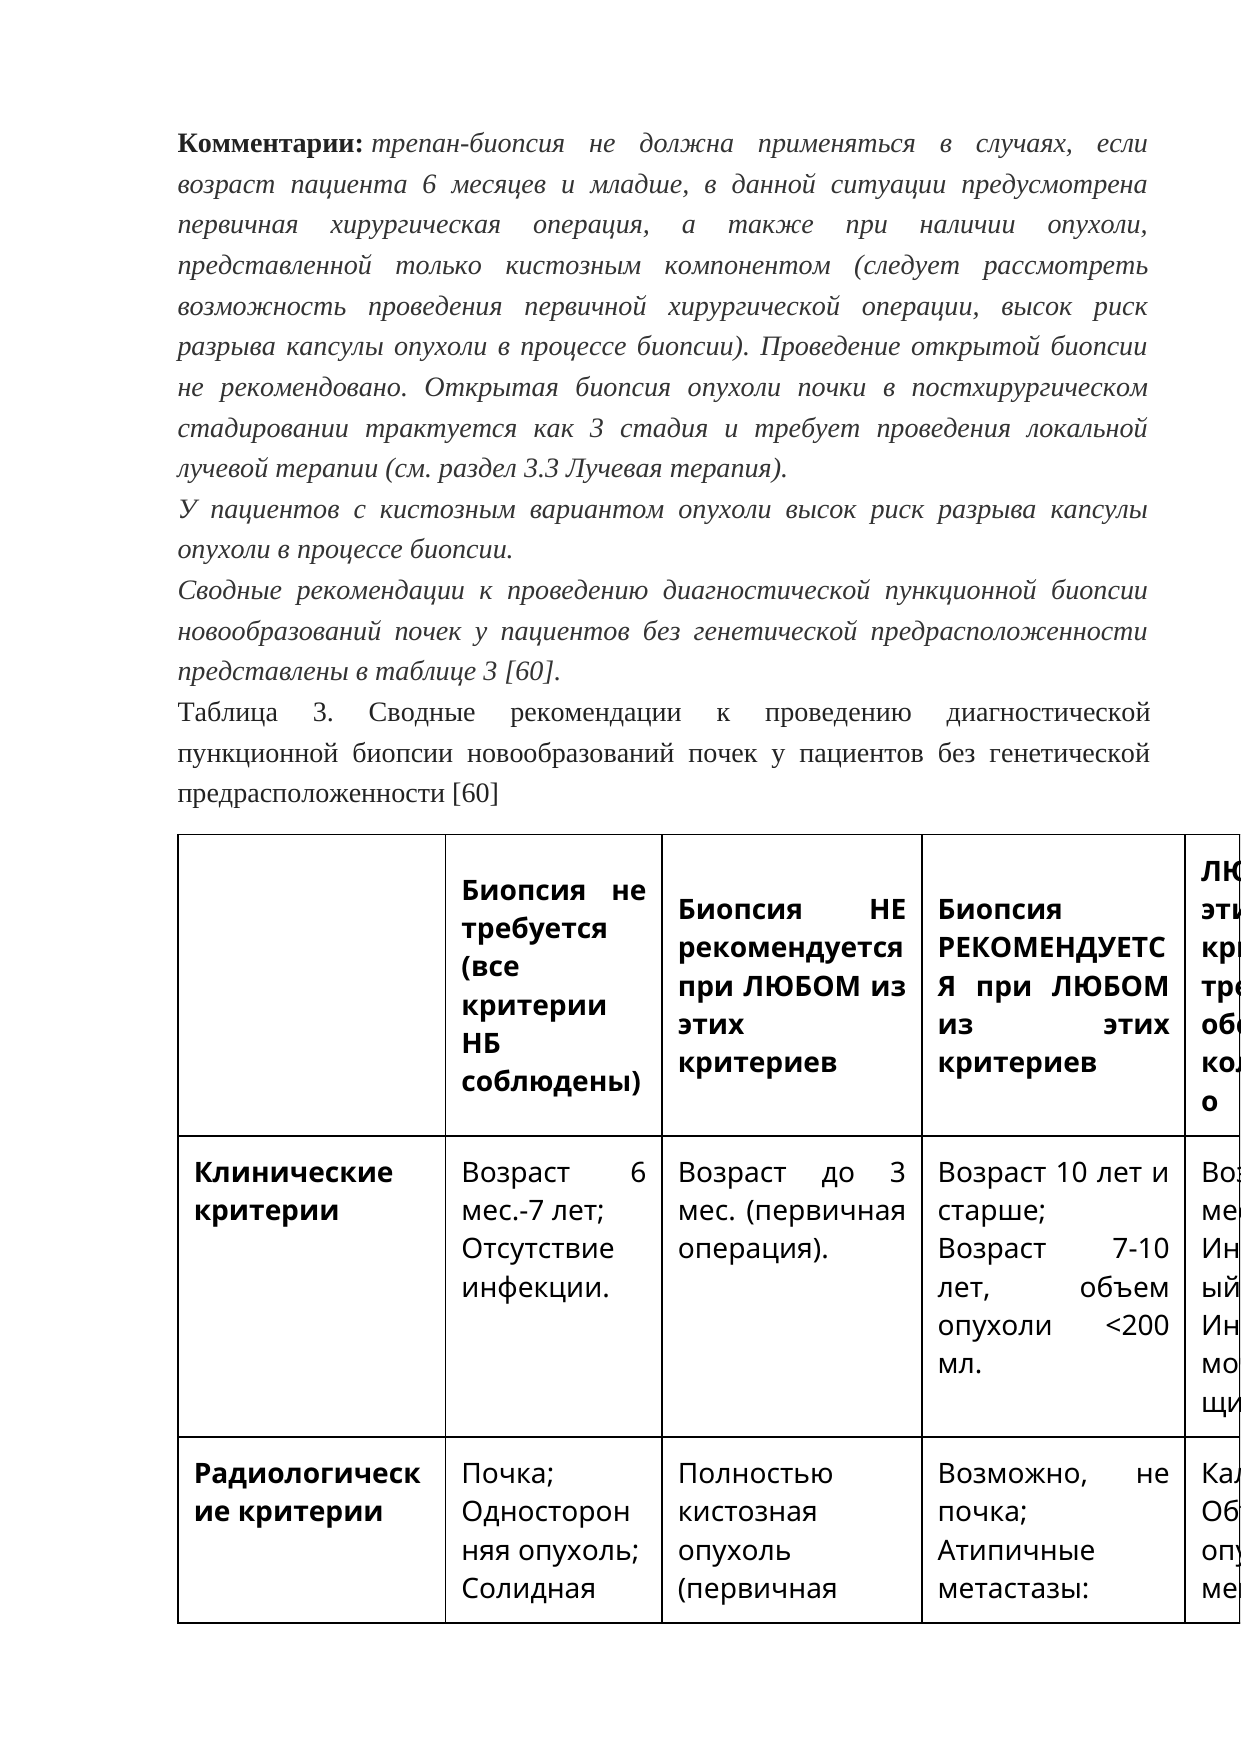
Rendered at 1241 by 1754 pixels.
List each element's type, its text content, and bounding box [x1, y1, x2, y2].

table_cell Возраст 3-6 мес.; Инфекционный синдром; Инфекция мочевыводящих путей. [1186, 1137, 1239, 1436]
text У пациентов с кистозным вариантом опухоли высок риск разрыва капсулы опухоли в процессе биопсии. [177, 484, 1152, 565]
table_header Биопсия РЕКОМЕНДУЕТСЯ при ЛЮБОМ из этих критериев [923, 835, 1184, 1135]
table_cell Радиологические критерии [179, 1438, 445, 1622]
table_cell Возраст до 3 мес. (первичная операция). [663, 1137, 921, 1436]
table_cell Возраст 10 лет и старше; Возраст 7-10 лет, объем опухоли <200 мл. [923, 1137, 1184, 1436]
table_cell Возраст 6 мес.-7 лет; Отсутствие инфекции. [446, 1137, 661, 1436]
table_cell Кальцинаты; Объем опухоли менее 80 мл; Большая некротическая аденопатия; Двусторонние опухоли почек, возраст 7 лет или старше. [1186, 1438, 1239, 1622]
table_header Биопсия НЕ рекомендуется при ЛЮБОМ из этих критериев [663, 835, 921, 1135]
table_cell Возможно, не почка; Атипичные метастазы: - Кости (любойвозраст) - ЦНС (любой возраст) - Легкие (до 2 лет). [923, 1438, 1184, 1622]
text Сводные рекомендации к проведению диагностической пункционной биопсии новообразований почек у пациентов без генетической предрасположенности представлены в таблице 3 [60]. [177, 565, 1152, 687]
table_header ЛЮБОЙ из этих критериев требует обсуждения коллегиально [1186, 835, 1239, 1135]
text Комментарии: трепан-биопсия не должна применяться в случаях, если возраст пациента 6 месяцев и младше, в данной ситуации предусмотрена первичная хирургическая операция, а также при наличии опухоли, представленной только кистозным компонентом (следует рассмотреть возможность проведения первичной хирургической операции, высок риск разрыва капсулы опухоли в процессе биопсии). Проведение открытой биопсии не рекомендовано. Открытая биопсия опухоли почки в постхирургическом стадировании трактуется как 3 стадия и требует проведения локальной лучевой терапии (см. раздел 3.3 Лучевая терапия). [177, 118, 1152, 484]
table_cell Клинические критерии [179, 1137, 445, 1436]
text Таблица 3. Сводные рекомендации к проведению диагностической пункционной биопсии новообразований почек у пациентов без генетической предрасположенности [60] [177, 687, 1152, 809]
table_header Биопсия не требуется (все критерии НБ соблюдены) [446, 835, 661, 1135]
table_header [179, 835, 445, 1135]
